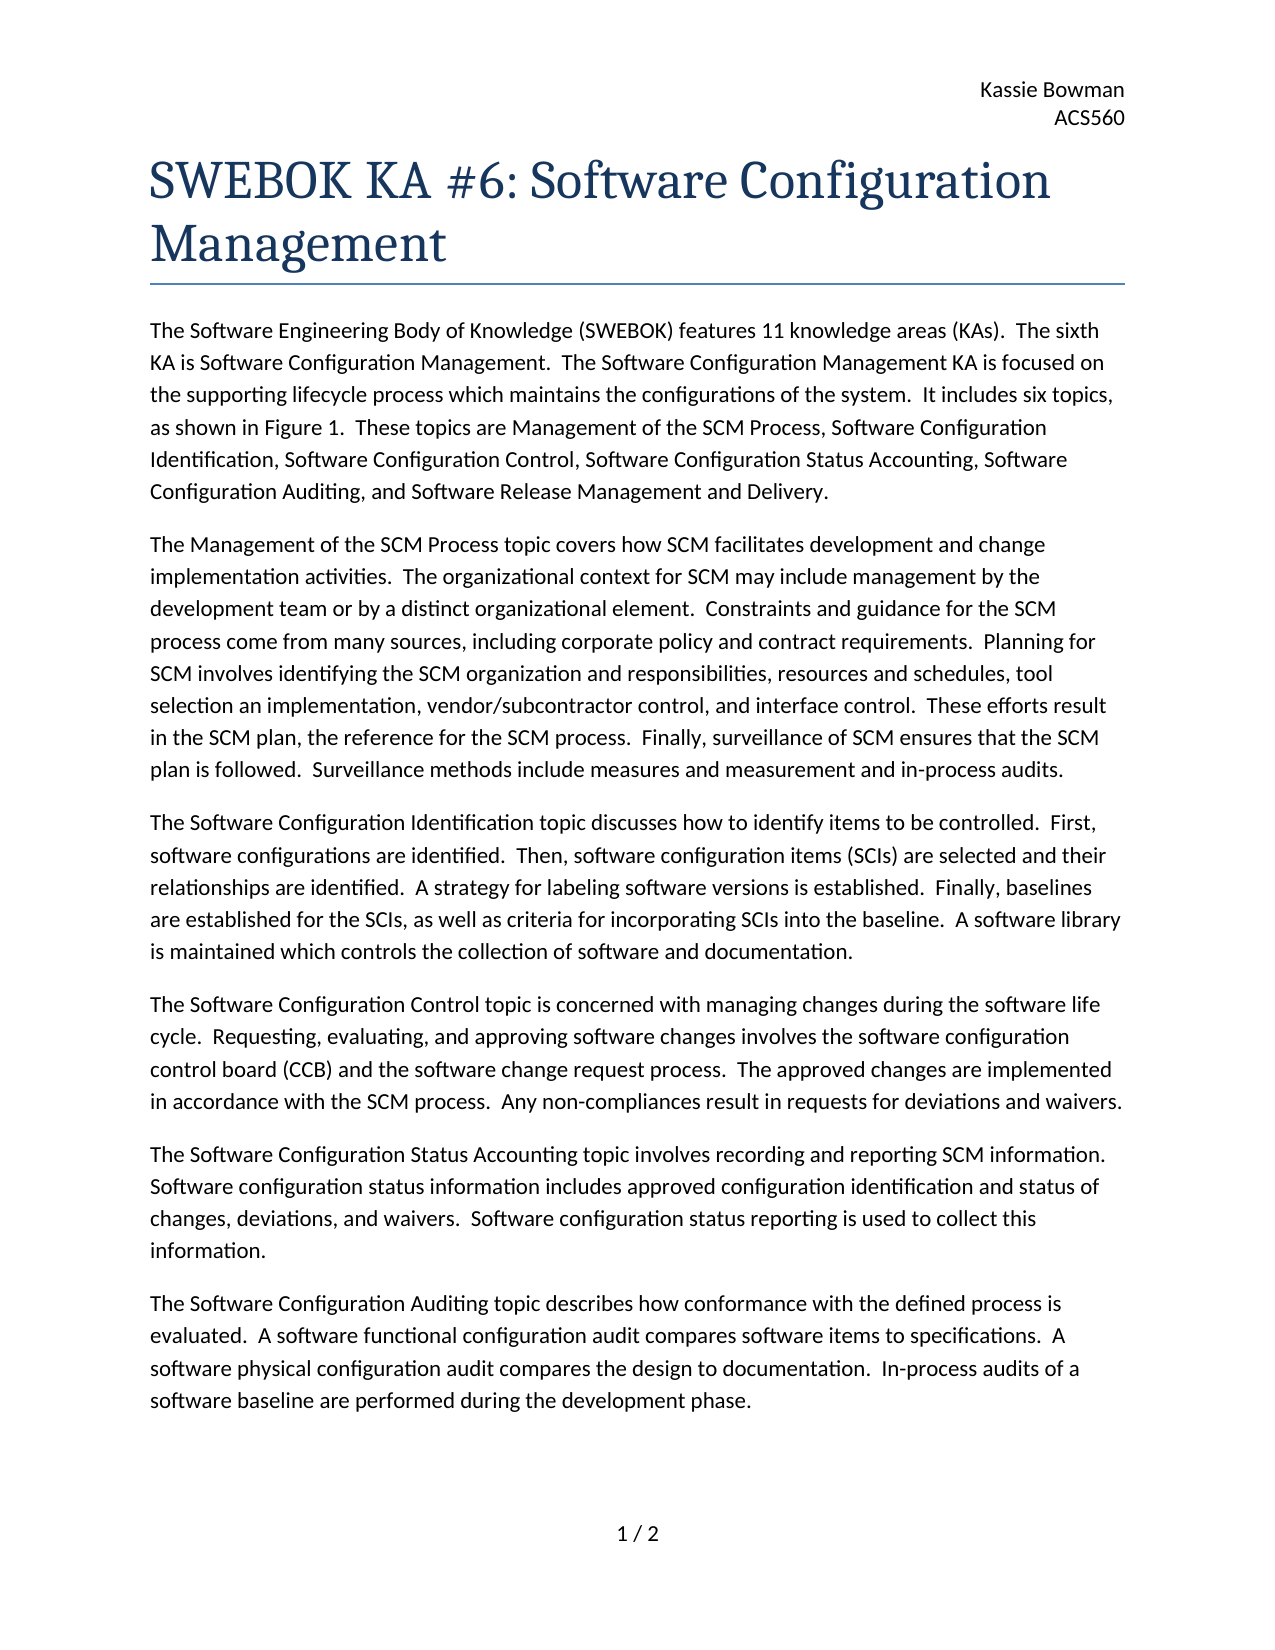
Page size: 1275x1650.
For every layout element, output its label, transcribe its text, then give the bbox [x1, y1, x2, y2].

text The Management of the SCM Process topic covers how SCM facilitates development and change implementation activities. The organizational context for SCM may include management by the development team or by a distinct organizational element. Constraints and guidance for the SCM process come from many sources, including corporate policy and contract requirements. Planning for SCM involves identifying the SCM organization and responsibilities, resources and schedules, tool selection an implementation, vendor/subcontractor control, and interface control. These efforts result in the SCM plan, the reference for the SCM process. Finally, surveillance of SCM ensures that the SCM plan is followed. Surveillance methods include measures and measurement and in-process audits. [150, 530, 1125, 783]
text The Software Configuration Control topic is concerned with managing changes during the software life cycle. Requesting, evaluating, and approving software changes involves the software configuration control board (CCB) and the software change request process. The approved changes are implemented in accordance with the SCM process. Any non-compliances result in requests for deviations and waivers. [150, 990, 1125, 1115]
text The Software Configuration Identification topic discusses how to identify items to be controlled. First, software configurations are identified. Then, software configuration items (SCIs) are selected and their relationships are identified. A strategy for labeling software versions is established. Finally, baselines are established for the SCIs, as well as criteria for incorporating SCIs into the baseline. A software library is maintained which controls the collection of software and documentation. [150, 808, 1125, 965]
text The Software Engineering Body of Knowledge (SWEBOK) features 11 knowledge areas (KAs). The sixth KA is Software Configuration Management. The Software Configuration Management KA is focused on the supporting lifecycle process which maintains the configurations of the system. It includes six topics, as shown in Figure 1. These topics are Management of the SCM Process, Software Configuration Identification, Software Configuration Control, Software Configuration Status Accounting, Software Configuration Auditing, and Software Release Management and Delivery. [150, 316, 1125, 505]
text The Software Configuration Auditing topic describes how conformance with the defined process is evaluated. A software functional configuration audit compares software items to specifications. A software physical configuration audit compares the design to documentation. In-process audits of a software baseline are performed during the development phase. [150, 1289, 1125, 1414]
text The Software Configuration Status Accounting topic involves recording and reporting SCM information. Software configuration status information includes approved configuration identification and status of changes, deviations, and waivers. Software configuration status reporting is used to collect this information. [150, 1140, 1125, 1264]
title SWEBOK KA #6: Software Configuration Management [150, 150, 1125, 283]
